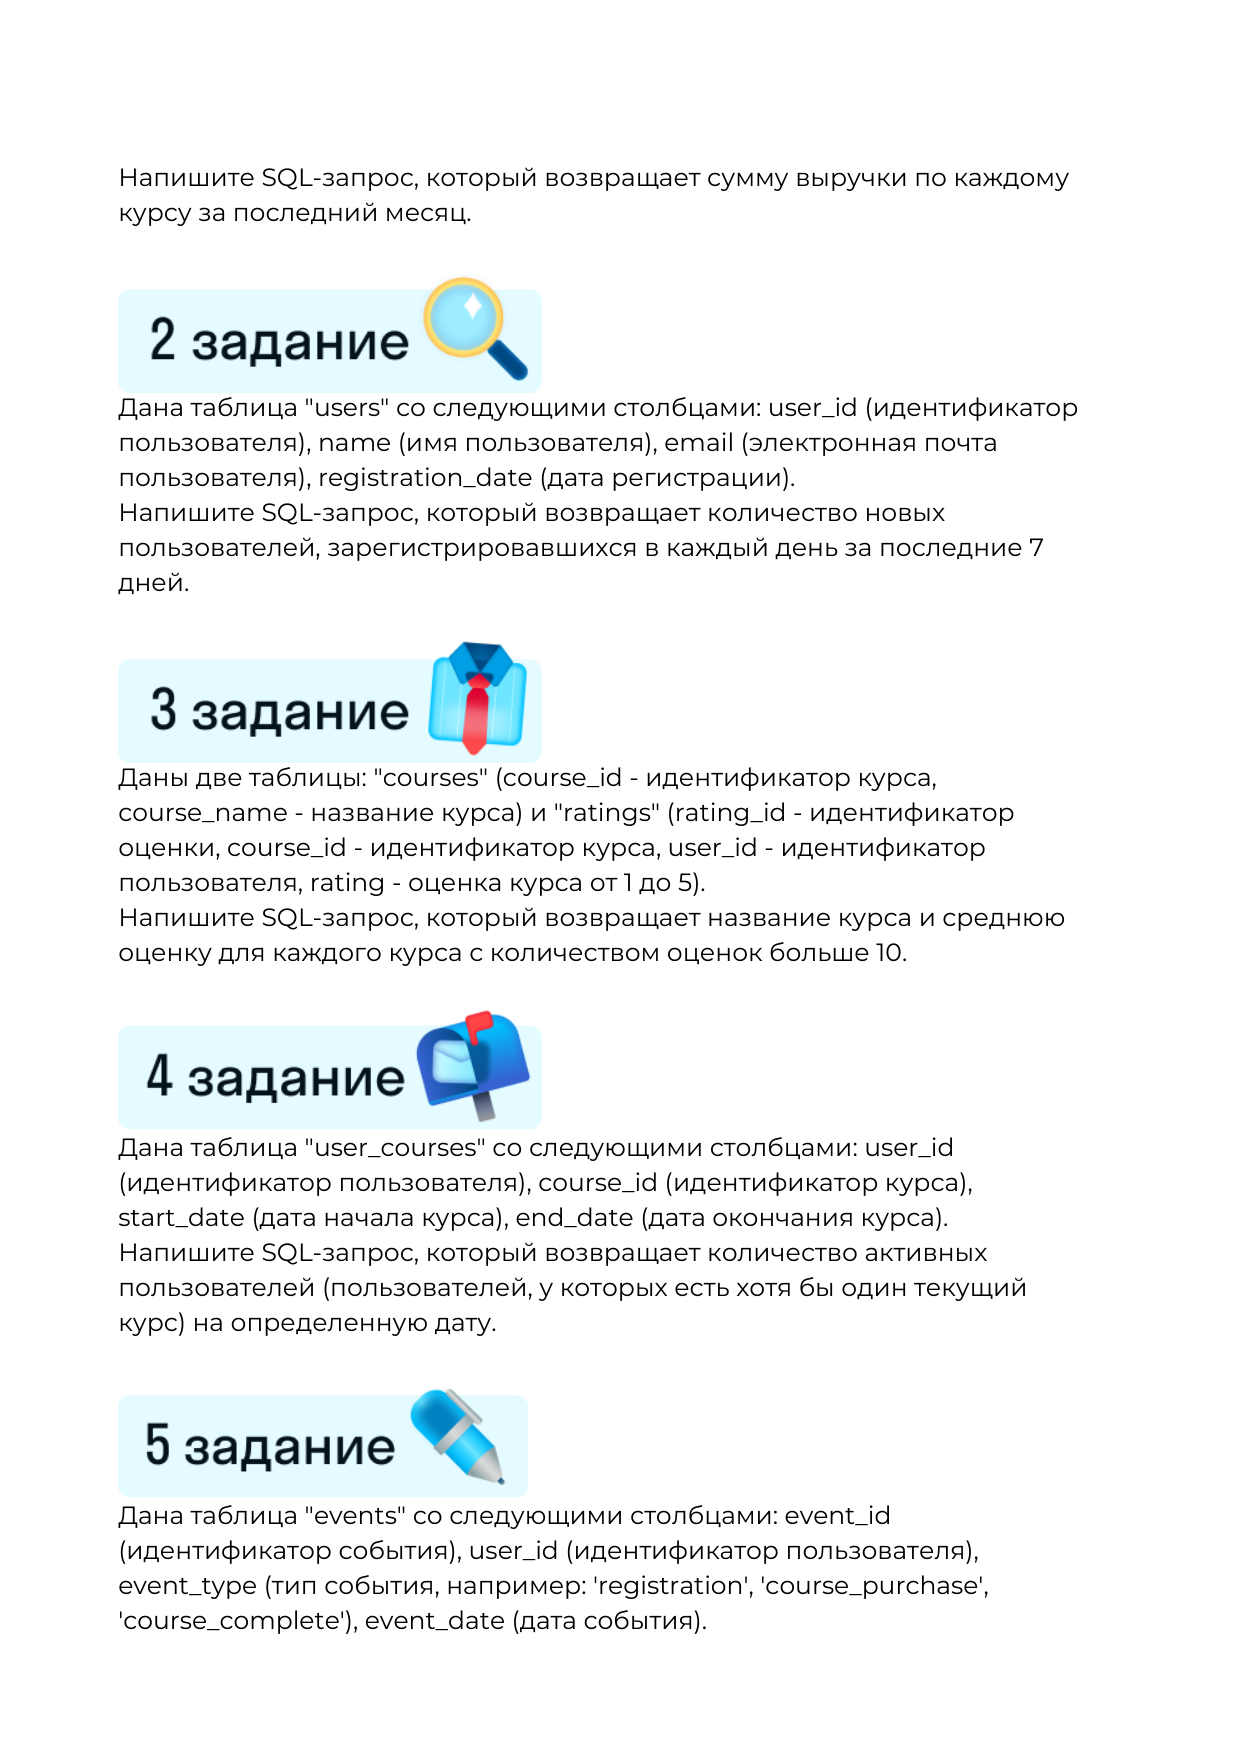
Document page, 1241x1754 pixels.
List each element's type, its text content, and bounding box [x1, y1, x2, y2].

text Напишите SQL-запрос, который возвращает название курса и среднюю оценку для каждого курса с количеством оценок больше 10. [118, 902, 1090, 968]
text Напишите SQL-запрос, который возвращает количество новых пользователей, зарегистрировавшихся в каждый день за последние 7 дней. [118, 497, 1090, 598]
picture [118, 1377, 1032, 1501]
text Даны две таблицы: "courses" (course_id - идентификатор курса, course_name - название курса) и "ratings" (rating_id - идентификатор оценки, course_id - идентификатор курса, user_id - идентификатор пользователя, rating - оценка курса от 1 до 5). [118, 762, 1090, 898]
text Дана таблица "events" со следующими столбцами: event_id (идентификатор события), user_id (идентификатор пользователя), event_type (тип события, например: 'registration', 'course_purchase', 'course_complete'), event_date (дата события). [118, 1500, 1090, 1636]
text Напишите SQL-запрос, который возвращает сумму выручки по каждому курсу за последний месяц. [118, 162, 1090, 228]
text Дана таблица "user_courses" со следующими столбцами: user_id (идентификатор пользователя), course_id (идентификатор курса), start_date (дата начала курса), end_date (дата окончания курса). [118, 1132, 1090, 1233]
text Напишите SQL-запрос, который возвращает количество активных пользователей (пользователей, у которых есть хотя бы один текущий курс) на определенную дату. [118, 1237, 1090, 1338]
picture [118, 637, 1059, 763]
text Дана таблица "users" со следующими столбцами: user_id (идентификатор пользователя), name (имя пользователя), email (электронная почта пользователя), registration_date (дата регистрации). [118, 392, 1090, 493]
picture [118, 267, 1059, 393]
picture [118, 1007, 1059, 1133]
